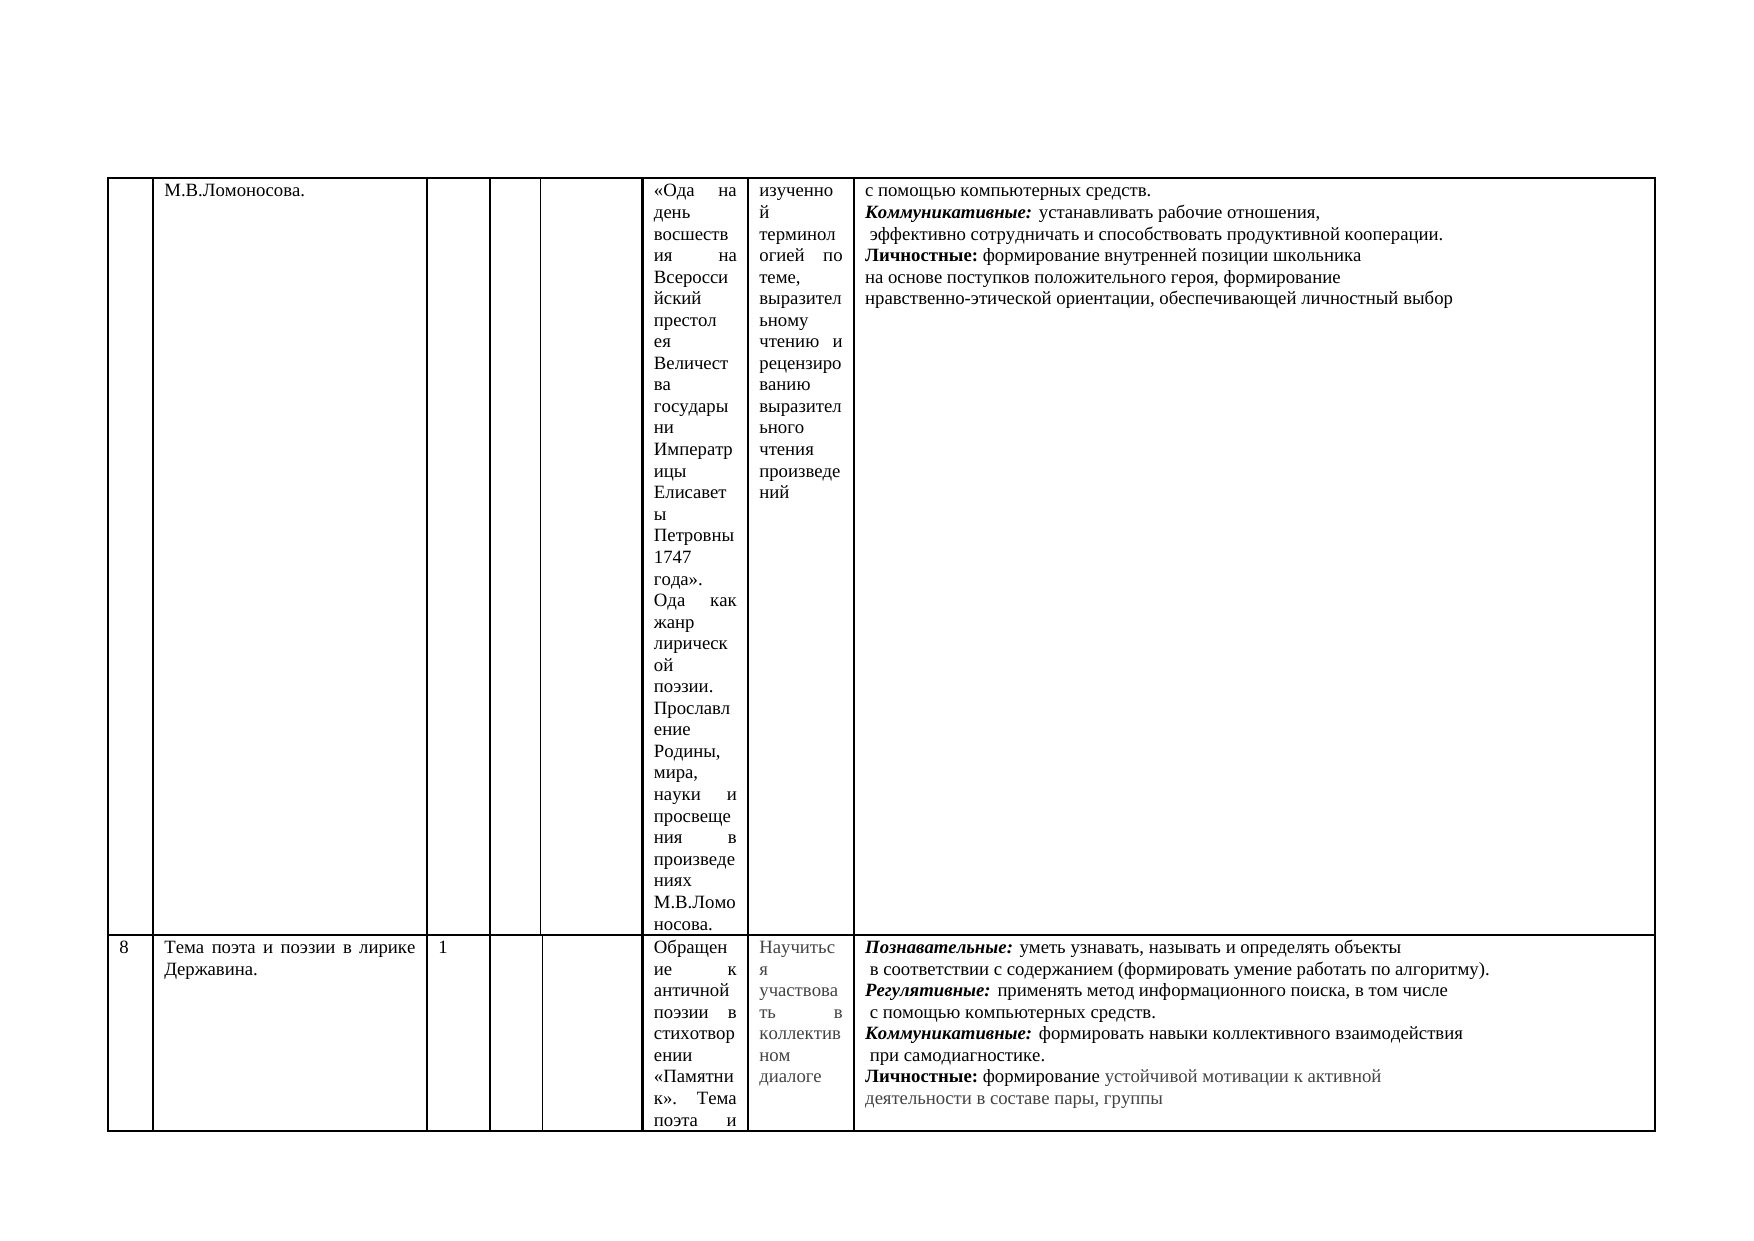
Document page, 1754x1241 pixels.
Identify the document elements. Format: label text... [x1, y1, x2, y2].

table_cell [541, 179, 641, 934]
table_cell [644, 936, 747, 1130]
table_cell [491, 936, 542, 1130]
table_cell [154, 179, 426, 934]
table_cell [855, 179, 1654, 934]
table_cell 1 [428, 936, 489, 1130]
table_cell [154, 936, 426, 1130]
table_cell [749, 936, 853, 1130]
table_cell 1 [428, 179, 489, 934]
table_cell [855, 936, 1654, 1130]
table_cell [491, 179, 540, 934]
table_cell [543, 936, 641, 1130]
table_cell 8 [109, 936, 152, 1130]
table_cell 7 [109, 179, 152, 934]
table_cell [749, 179, 853, 934]
